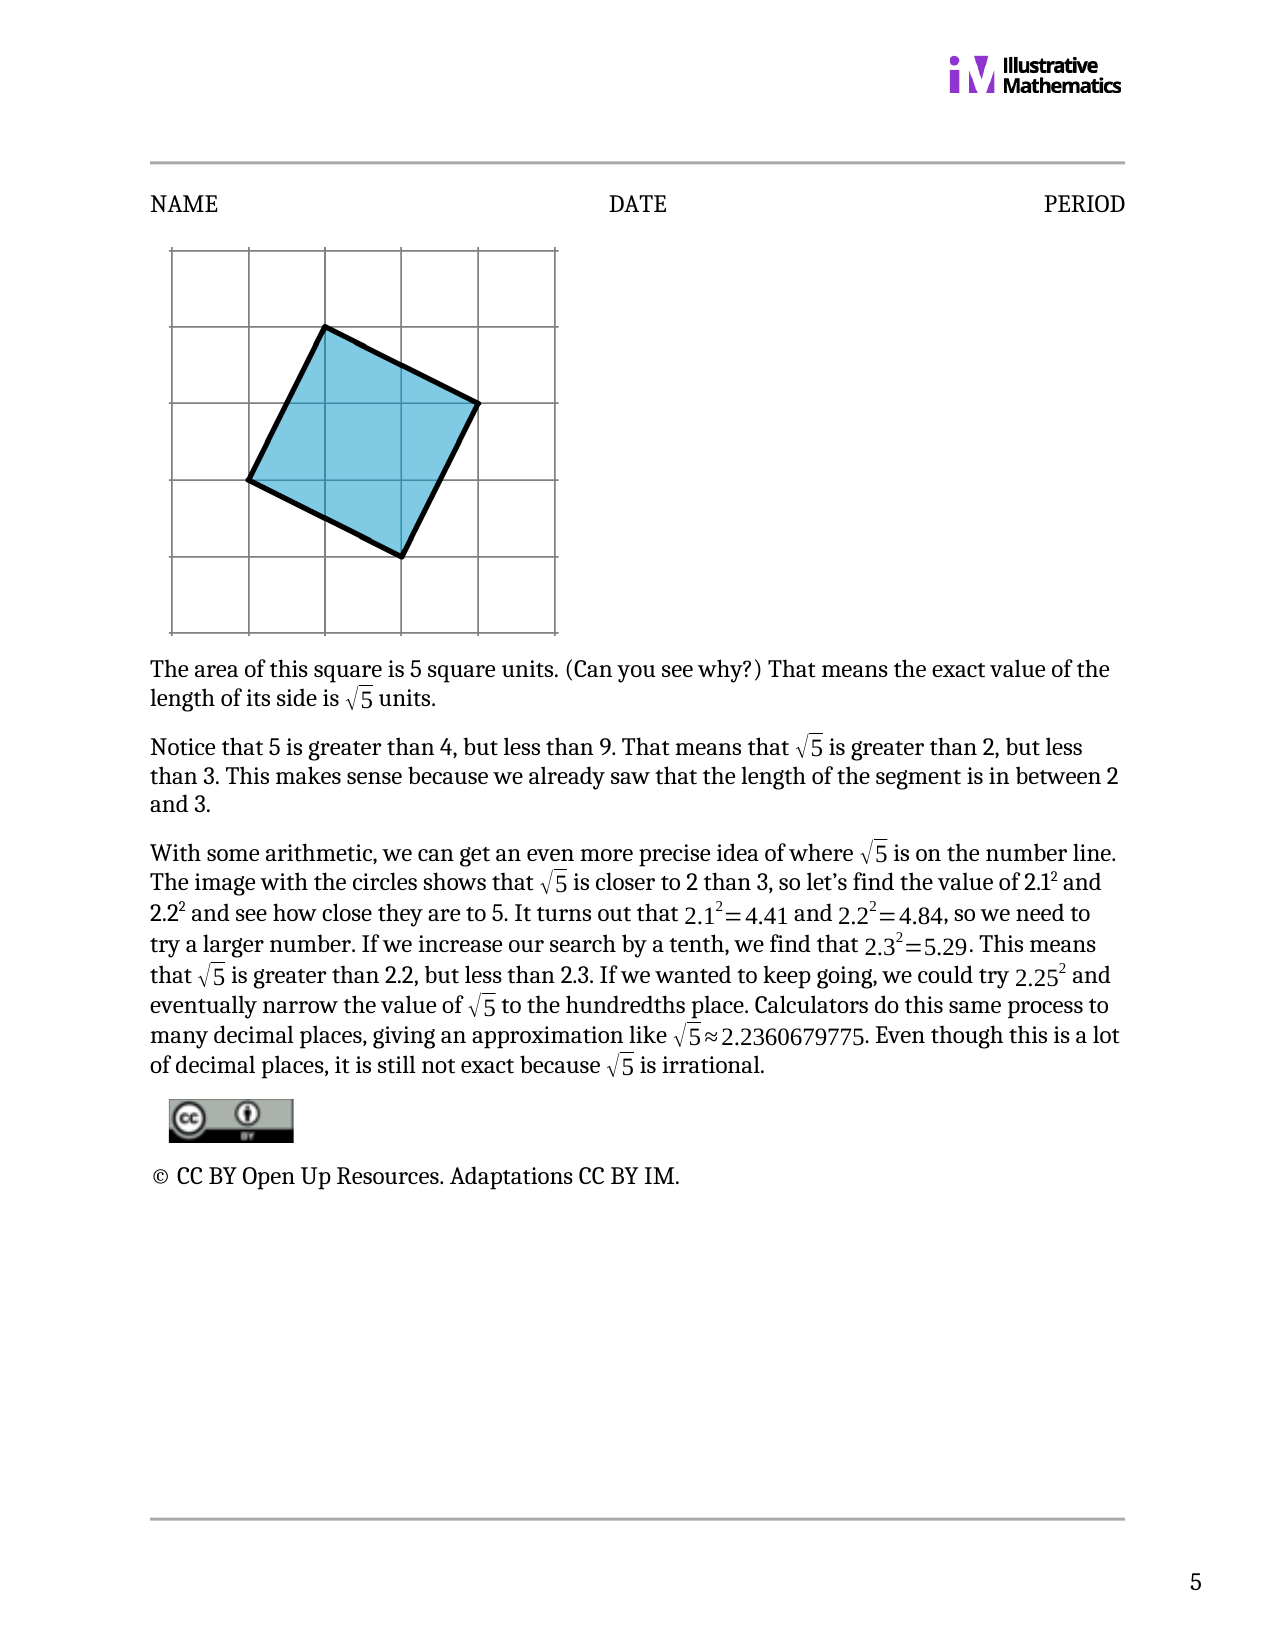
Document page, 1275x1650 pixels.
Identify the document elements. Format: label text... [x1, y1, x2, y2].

text Notice that 5 is greater than 4, but less than 9. That means that is greater than 2, but less than 3. This makes sense because we already saw that the length of the segment is in between 2 and 3. [150, 732, 1125, 819]
picture [168, 247, 559, 636]
text The area of this square is 5 square units. (Can you see why?) That means the exact value of the length of its side is units. [150, 654, 1125, 713]
text With some arithmetic, we can get an even more precise idea of where is on the number line. The image with the circles shows that is closer to 2 than 3, so let’s find the value of 2.12 and 2.22 and see how close they are to 5. It turns out that and , so we need to try a larger number. If we increase our search by a tenth, we find that . This means that is greater than 2.2, but less than 2.3. If we wanted to keep going, we could try and eventually narrow the value of to the hundredths place. Calculators do this same process to many decimal places, giving an approximation like . Even though this is a lot of decimal places, it is still not exact because is irrational. [150, 838, 1125, 1080]
picture [168, 1099, 294, 1143]
picture [949, 55, 1121, 93]
text © CC BY Open Up Resources. Adaptations CC BY IM. [150, 1162, 1125, 1190]
